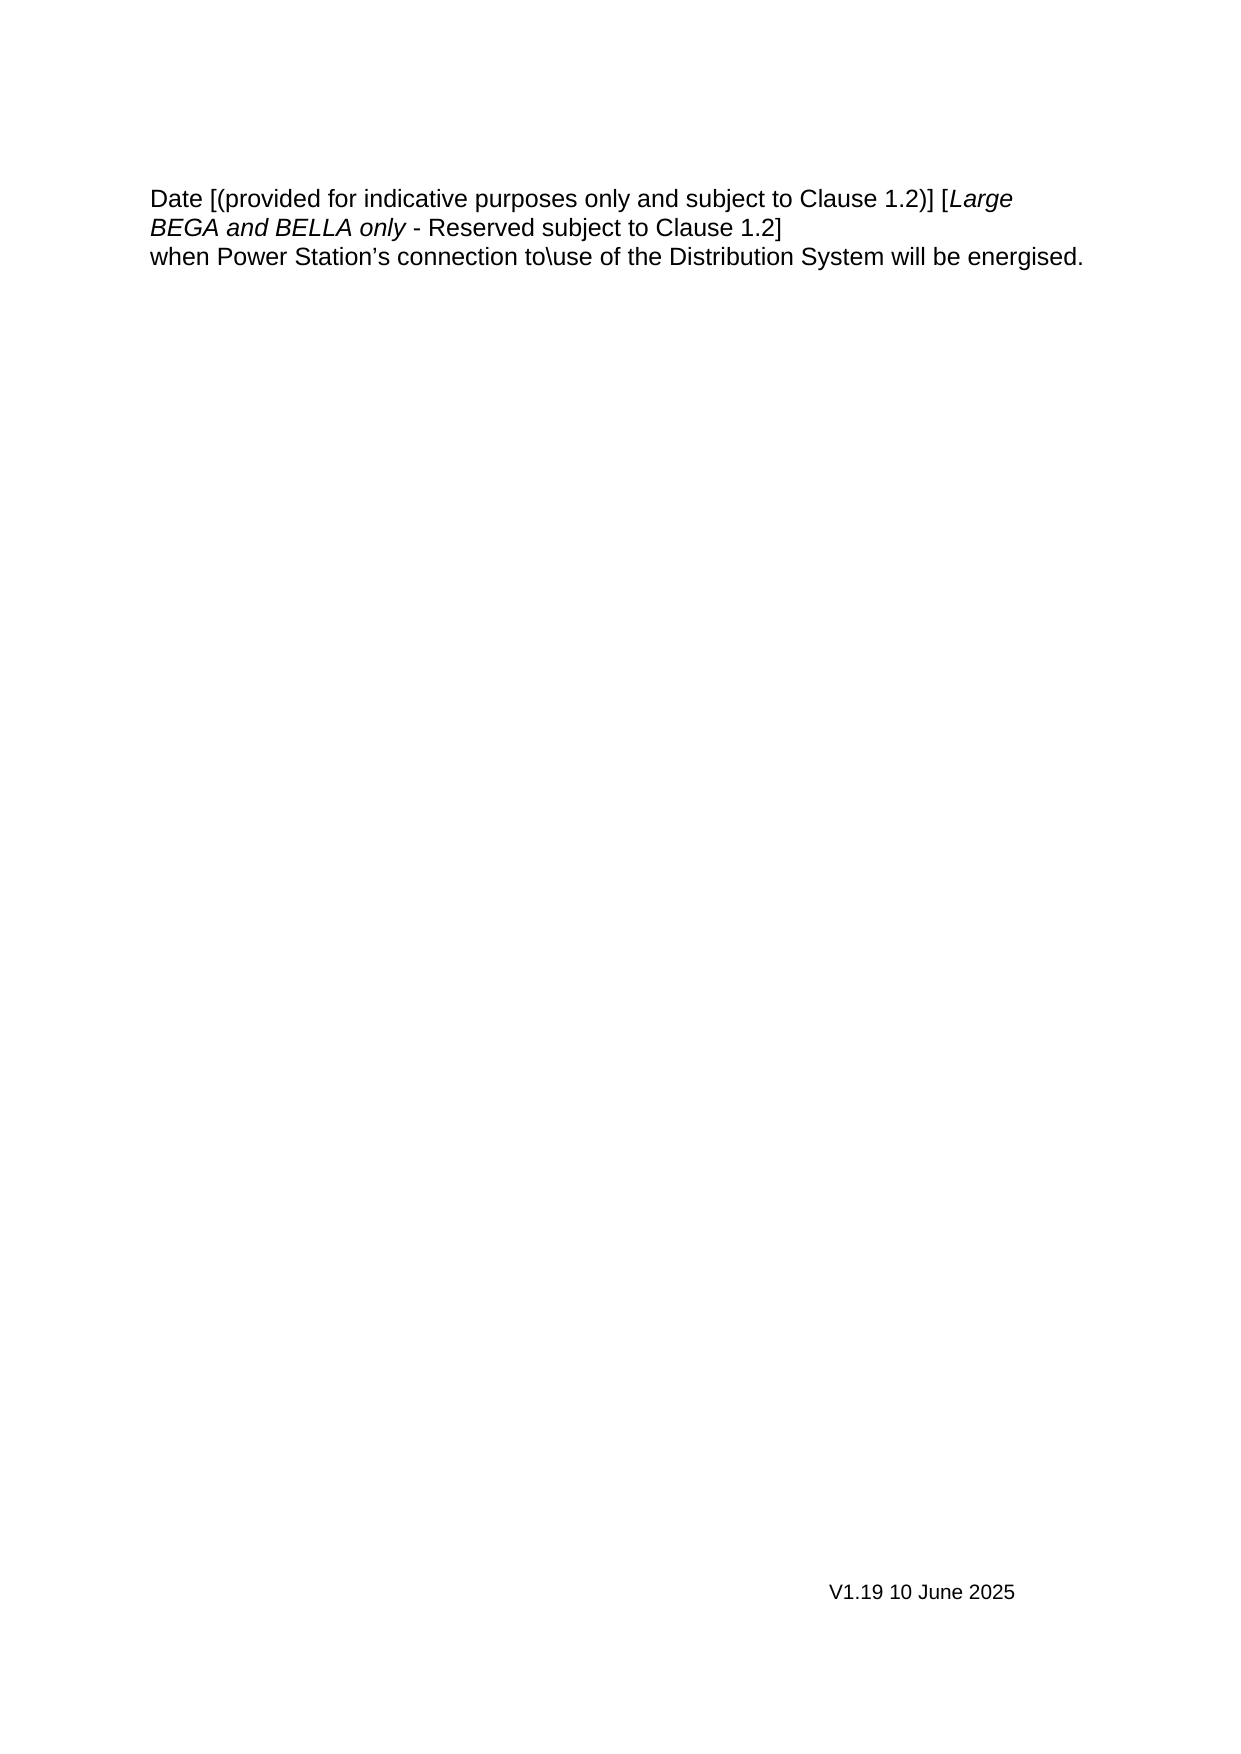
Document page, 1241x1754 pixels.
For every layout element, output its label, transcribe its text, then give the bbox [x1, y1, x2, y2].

text when Power Station’s connection to\use of the Distribution System will be energised. [150, 242, 1090, 270]
text Date [(provided for indicative purposes only and subject to Clause 1.2)] [Large BEGA and BELLA only - Reserved subject to Clause 1.2] [150, 184, 1090, 242]
